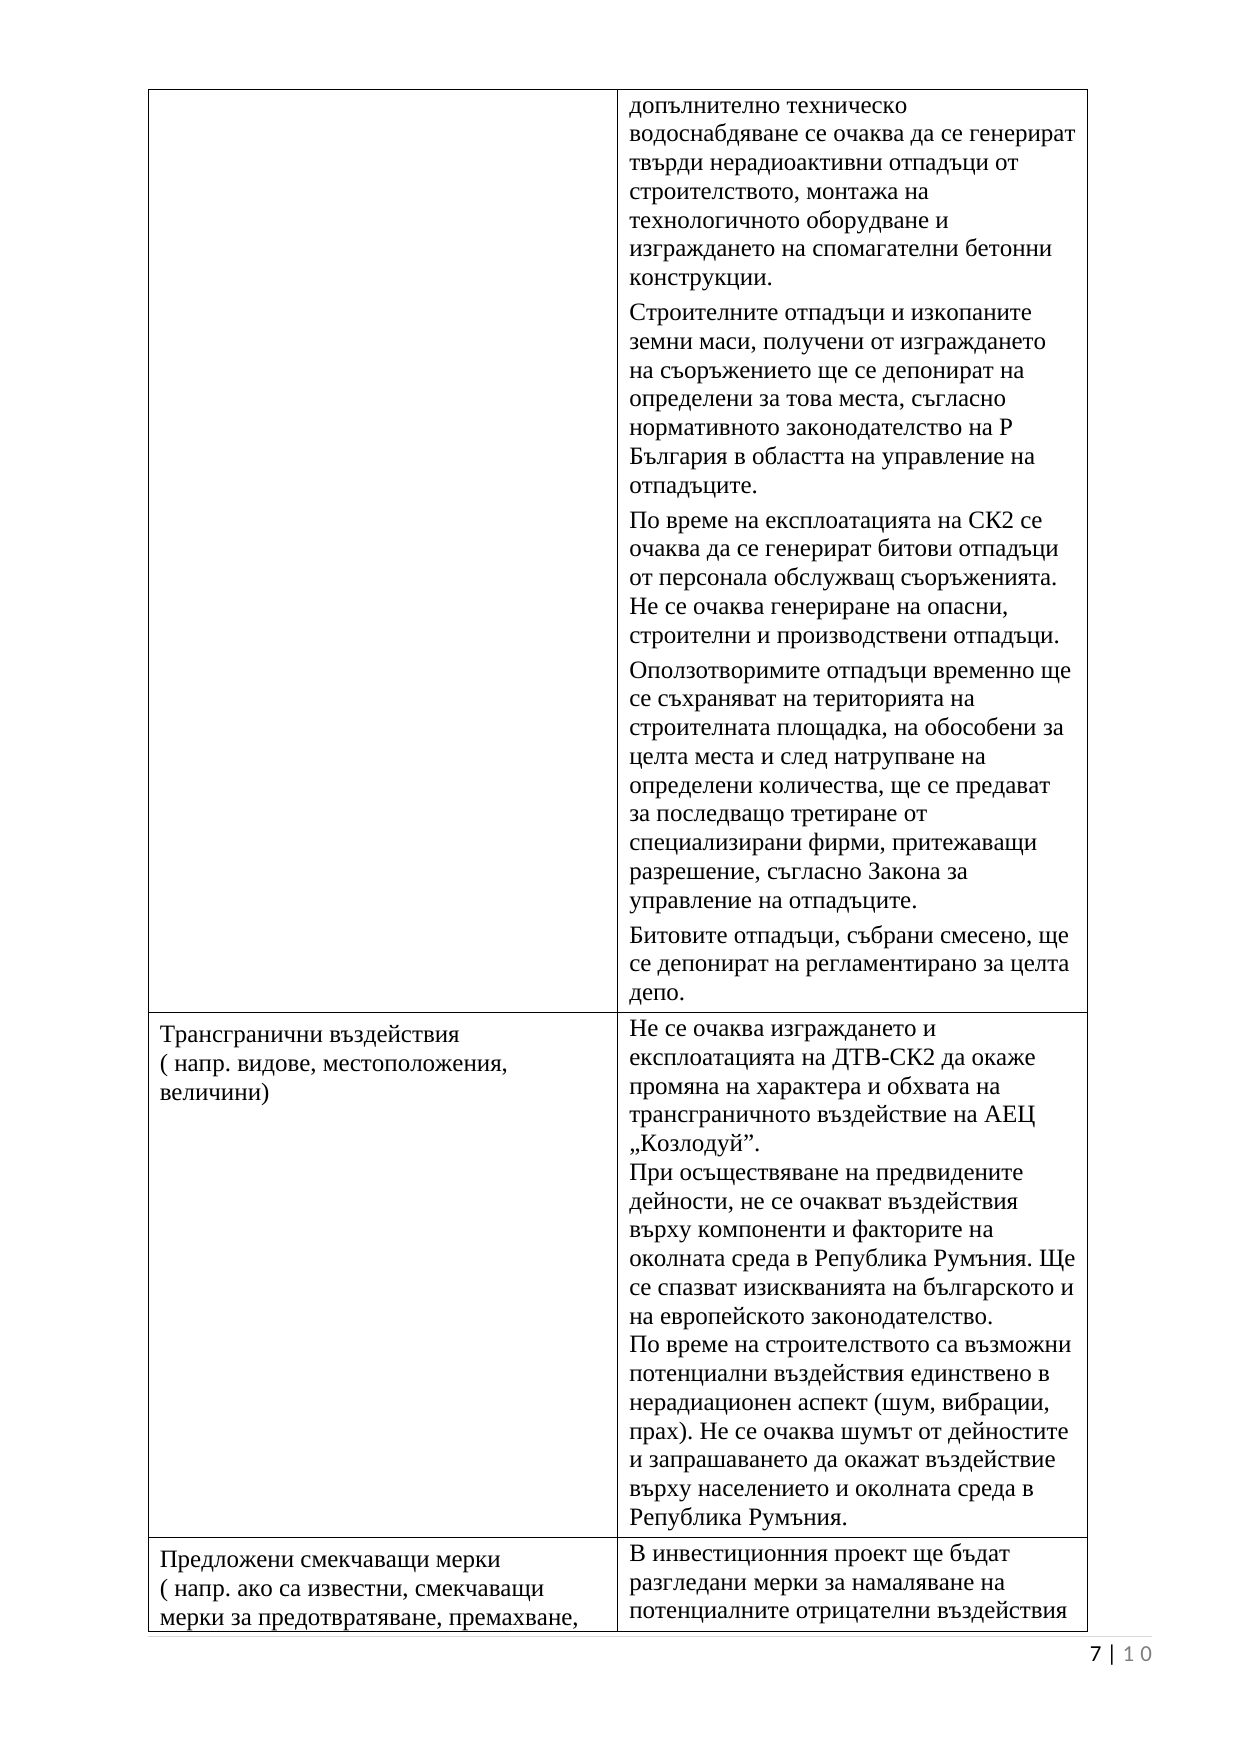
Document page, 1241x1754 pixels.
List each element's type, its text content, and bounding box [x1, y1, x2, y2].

table_cell Трансгранични въздействия ( напр. видове, местоположения, величини) [149, 1013, 617, 1537]
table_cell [618, 90, 1087, 1012]
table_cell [149, 90, 617, 1012]
table_cell Не се очаква изграждането и експлоатацията на ДТВ-СК2 да окаже промяна на характера и обхвата на трансграничното въздействие на АЕЦ „Козлодуй”. При осъществяване на предвидените дейности, не се очакват въздействия върху компоненти и факторите на околната среда в Република Румъния. Ще се спазват изискванията на българското и на европейското законодателство. По време на строителството са възможни потенциални въздействия единствено в нерадиационен аспект (шум, вибрации, прах). Не се очаква шумът от дейностите и запрашаването да окажат въздействие върху населението и околната среда в Република Румъния. [618, 1013, 1087, 1537]
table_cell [149, 1538, 617, 1631]
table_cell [618, 1538, 1087, 1631]
